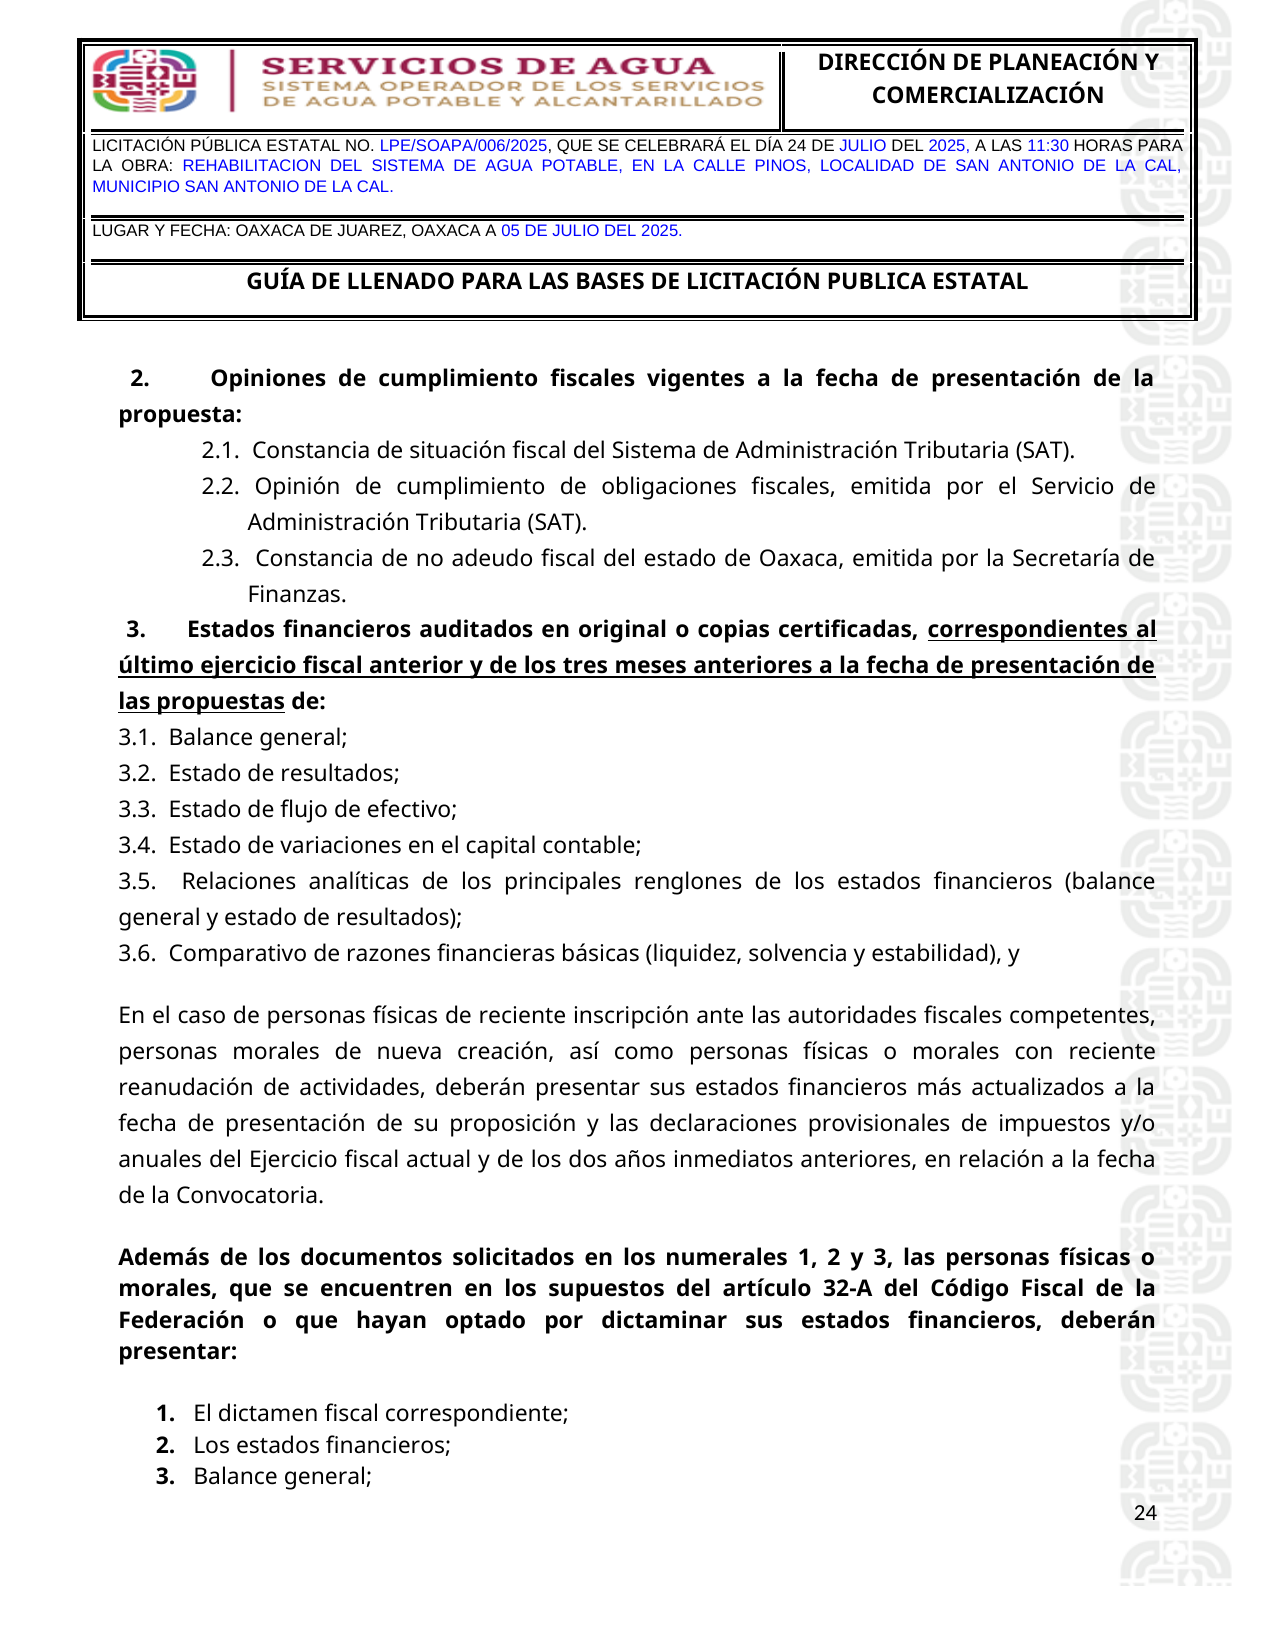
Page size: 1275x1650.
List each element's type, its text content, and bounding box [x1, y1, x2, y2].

text En el caso de personas físicas de reciente inscripción ante las autoridades fiscales competentes, personas morales de nueva creación, así como personas físicas o morales con reciente reanudación de actividades, deberán presentar sus estados financieros más actualizados a la fecha de presentación de su proposición y las declaraciones provisionales de impuestos y/o anuales del Ejercicio fiscal actual y de los dos años inmediatos anteriores, en relación a la fecha de la Convocatoria. [118, 999, 1157, 1210]
text 3.2. Estado de resultados; [118, 757, 1157, 788]
picture [1105, 0, 1235, 1586]
text 2. Opiniones de cumplimiento fiscales vigentes a la fecha de presentación de la propuesta: [118, 362, 1157, 429]
text 2.1. Constancia de situación fiscal del Sistema de Administración Tributaria (SAT). [201, 434, 1157, 465]
text 3.5. Relaciones analíticas de los principales renglones de los estados financieros (balance general y estado de resultados); [118, 865, 1157, 932]
text 3.6. Comparativo de razones financieras básicas (liquidez, solvencia y estabilidad), y [118, 937, 1157, 968]
picture [1105, 42, 1194, 320]
text 2.3. Constancia de no adeudo fiscal del estado de Oaxaca, emitida por la Secretaría de Finanzas. [201, 542, 1157, 609]
picture [88, 46, 773, 123]
text 3.1. Balance general; [118, 721, 1157, 752]
text 3.4. Estado de variaciones en el capital contable; [118, 829, 1157, 860]
text 2.2. Opinión de cumplimiento de obligaciones fiscales, emitida por el Servicio de Administración Tributaria (SAT). [201, 470, 1157, 537]
picture [1106, 56, 1114, 67]
text 3. Estados financieros auditados en original o copias certificadas, correspondientes al último ejercicio fiscal anterior y de los tres meses anteriores a la fecha de presentación de las propuestas de: [118, 613, 1157, 717]
text Además de los documentos solicitados en los numerales 1, 2 y 3, las personas físicas o morales, que se encuentren en los supuestos del artículo 32-A del Código Fiscal de la Federación o que hayan optado por dictaminar sus estados financieros, deberán presentar: [118, 1241, 1157, 1366]
list El dictamen fiscal correspondiente; [156, 1397, 1157, 1429]
list Balance general; [156, 1460, 1157, 1491]
text 3.3. Estado de flujo de efectivo; [118, 793, 1157, 824]
list Los estados financieros; [156, 1429, 1157, 1460]
